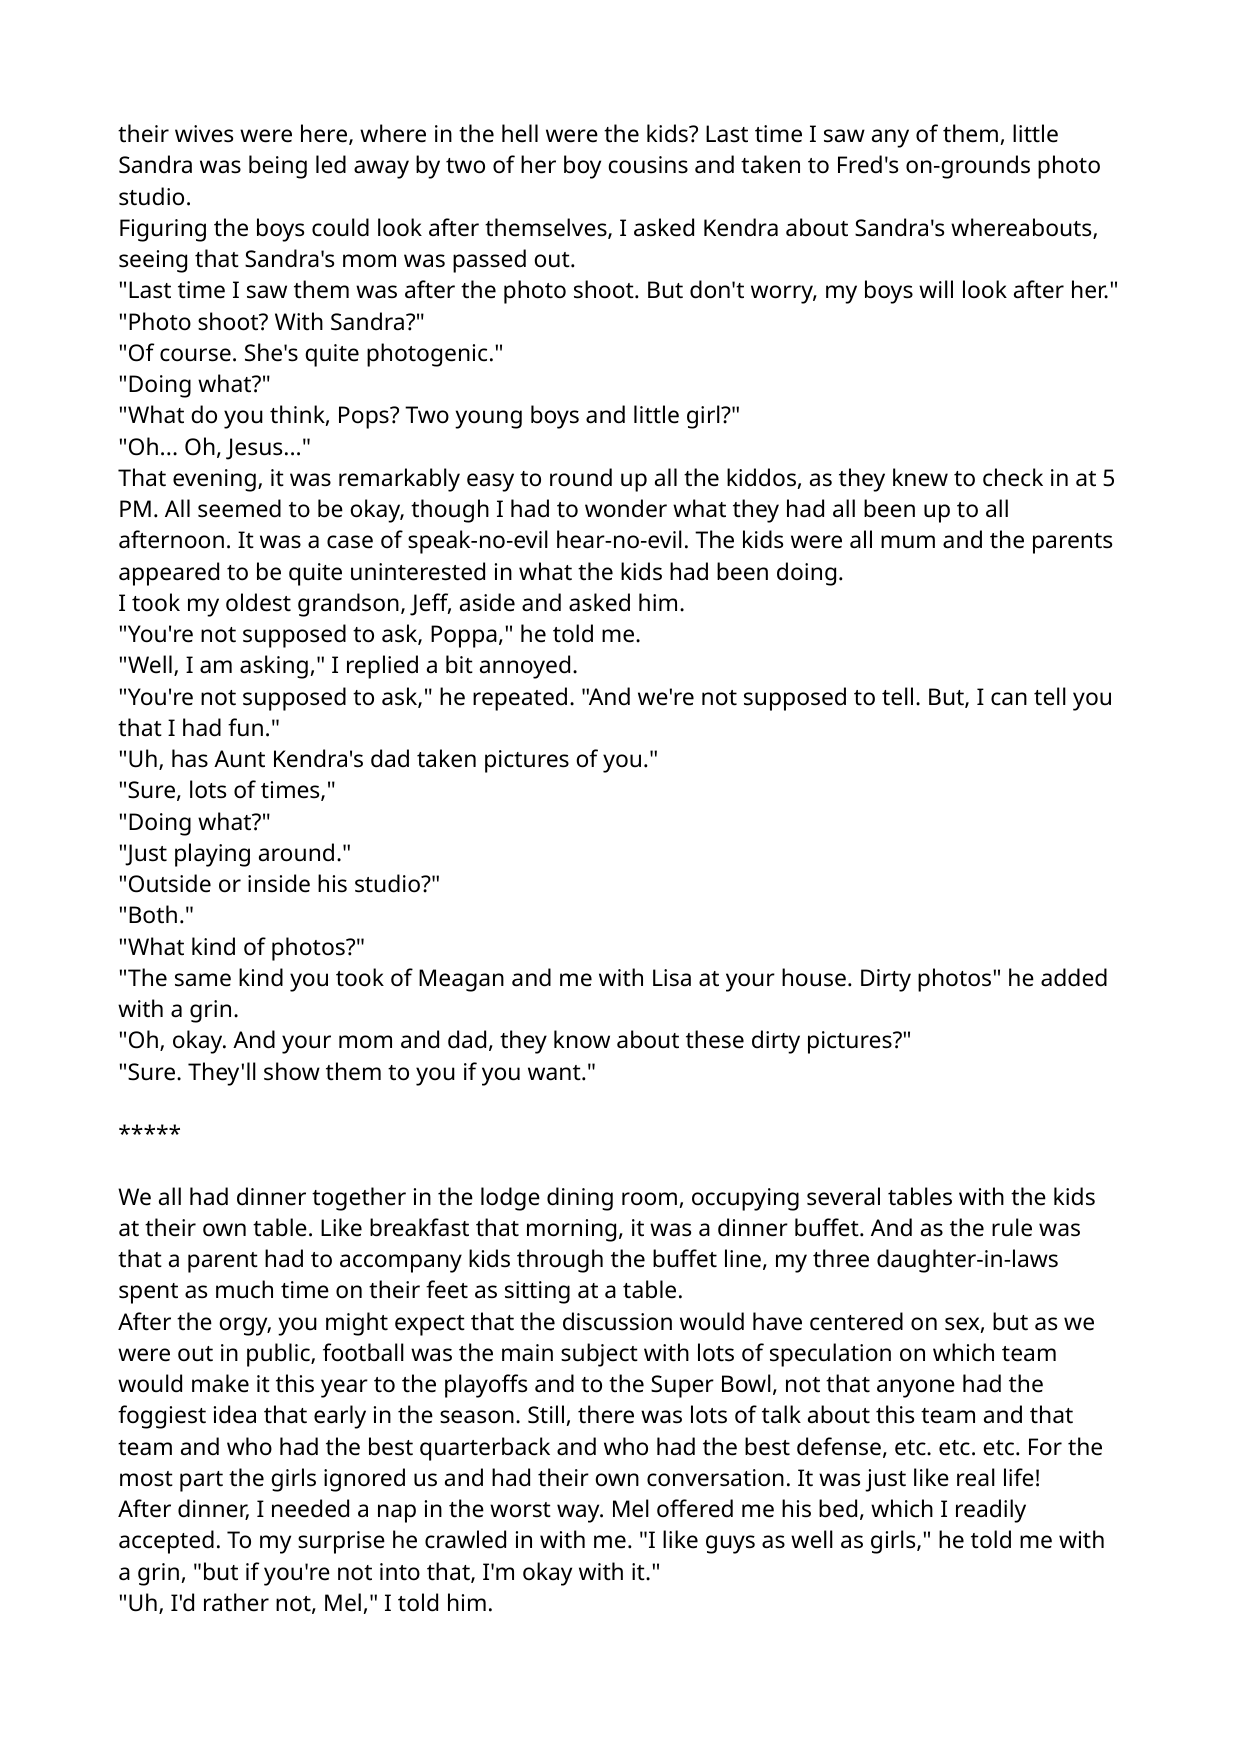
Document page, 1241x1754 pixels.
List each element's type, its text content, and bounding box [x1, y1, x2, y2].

text "What do you think, Pops? Two young boys and little girl?" [118, 399, 1122, 431]
text "Doing what?" [118, 806, 1122, 837]
text "Well, I am asking," I replied a bit annoyed. [118, 649, 1122, 681]
text "Photo shoot? With Sandra?" [118, 306, 1122, 337]
text "You're not supposed to ask," he repeated. "And we're not supposed to tell. But, I can tell you that I had fun." [118, 681, 1122, 743]
text "Last time I saw them was after the photo shoot. But don't worry, my boys will look after her." [118, 274, 1122, 306]
text "Uh, has Aunt Kendra's dad taken pictures of you." [118, 743, 1122, 774]
text "Sure. They'll show them to you if you want." [118, 1056, 1122, 1087]
text We all had dinner together in the lodge dining room, occupying several tables with the kids at their own table. Like breakfast that morning, it was a dinner buffet. And as the rule was that a parent had to accompany kids through the buffet line, my three daughter-in-laws spent as much time on their feet as sitting at a table. [118, 1181, 1122, 1306]
text "The same kind you took of Meagan and me with Lisa at your house. Dirty photos" he added with a grin. [118, 962, 1122, 1024]
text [118, 118, 1122, 212]
text "Of course. She's quite photogenic." [118, 337, 1122, 368]
text I took my oldest grandson, Jeff, aside and asked him. [118, 587, 1122, 618]
text "Outside or inside his studio?" [118, 868, 1122, 899]
text "Both." [118, 899, 1122, 931]
text "Oh, okay. And your mom and dad, they know about these dirty pictures?" [118, 1024, 1122, 1056]
text "Doing what?" [118, 368, 1122, 399]
text "What kind of photos?" [118, 931, 1122, 962]
text Figuring the boys could look after themselves, I asked Kendra about Sandra's whereabouts, seeing that Sandra's mom was passed out. [118, 212, 1122, 274]
text After the orgy, you might expect that the discussion would have centered on sex, but as we were out in public, football was the main subject with lots of speculation on which team would make it this year to the playoffs and to the Super Bowl, not that anyone had the foggiest idea that early in the season. Still, there was lots of talk about this team and that team and who had the best quarterback and who had the best defense, etc. etc. etc. For the most part the girls ignored us and had their own conversation. It was just like real life! [118, 1306, 1122, 1493]
text After dinner, I needed a nap in the worst way. Mel offered me his bed, which I readily accepted. To my surprise he crawled in with me. "I like guys as well as girls," he told me with a grin, "but if you're not into that, I'm okay with it." [118, 1493, 1122, 1587]
text "Oh... Oh, Jesus..." [118, 431, 1122, 462]
text "Just playing around." [118, 837, 1122, 868]
text "Uh, I'd rather not, Mel," I told him. [118, 1587, 1122, 1618]
text That evening, it was remarkably easy to round up all the kiddos, as they knew to check in at 5 PM. All seemed to be okay, though I had to wonder what they had all been up to all afternoon. It was a case of speak-no-evil hear-no-evil. The kids were all mum and the parents appeared to be quite uninterested in what the kids had been doing. [118, 462, 1122, 587]
text "You're not supposed to ask, Poppa," he told me. [118, 618, 1122, 649]
text "Sure, lots of times," [118, 774, 1122, 806]
text ***** [118, 1118, 1122, 1149]
